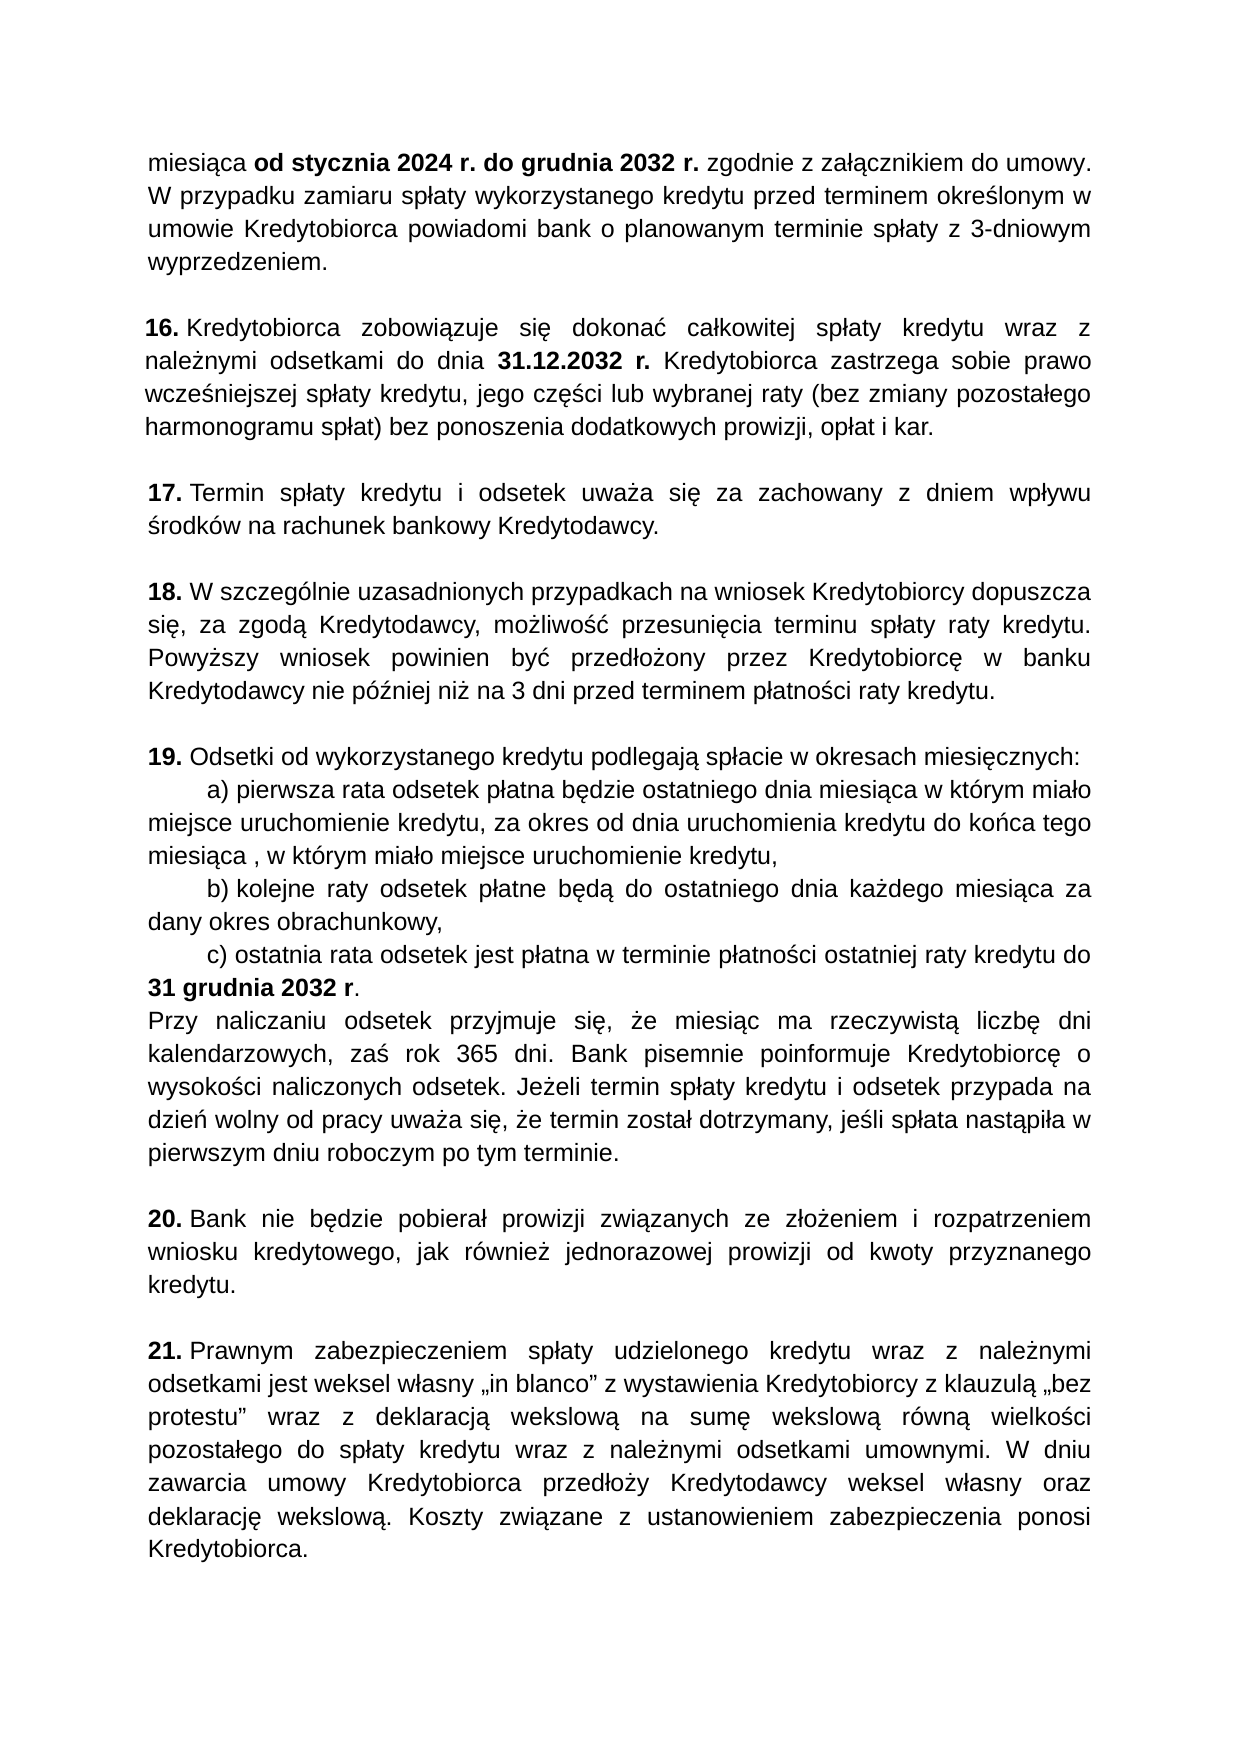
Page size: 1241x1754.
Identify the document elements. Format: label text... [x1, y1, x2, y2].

text b) kolejne raty odsetek płatne będą do ostatniego dnia każdego miesiąca za dany okres obrachunkowy, [148, 874, 1093, 936]
text 17. Termin spłaty kredytu i odsetek uważa się za zachowany z dniem wpływu środków na rachunek bankowy Kredytodawcy. [148, 478, 1093, 539]
text 19. Odsetki od wykorzystanego kredytu podlegają spłacie w okresach miesięcznych: [148, 742, 1093, 771]
text a) pierwsza rata odsetek płatna będzie ostatniego dnia miesiąca w którym miało miejsce uruchomienie kredytu, za okres od dnia uruchomienia kredytu do końca tego miesiąca , w którym miało miejsce uruchomienie kredytu, [148, 775, 1093, 870]
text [148, 148, 1093, 275]
text Przy naliczaniu odsetek przyjmuje się, że miesiąc ma rzeczywistą liczbę dni kalendarzowych, zaś rok 365 dni. Bank pisemnie poinformuje Kredytobiorcę o wysokości naliczonych odsetek. Jeżeli termin spłaty kredytu i odsetek przypada na dzień wolny od pracy uważa się, że termin został dotrzymany, jeśli spłata nastąpiła w pierwszym dniu roboczym po tym terminie. [148, 1006, 1093, 1167]
text 20. Bank nie będzie pobierał prowizji związanych ze złożeniem i rozpatrzeniem wniosku kredytowego, jak również jednorazowej prowizji od kwoty przyznanego kredytu. [148, 1204, 1093, 1299]
text c) ostatnia rata odsetek jest płatna w terminie płatności ostatniej raty kredytu do 31 grudnia 2032 r. [148, 940, 1093, 1002]
text 18. W szczególnie uzasadnionych przypadkach na wniosek Kredytobiorcy dopuszcza się, za zgodą Kredytodawcy, możliwość przesunięcia terminu spłaty raty kredytu. Powyższy wniosek powinien być przedłożony przez Kredytobiorcę w banku Kredytodawcy nie później niż na 3 dni przed terminem płatności raty kredytu. [148, 577, 1093, 705]
text 16. Kredytobiorca zobowiązuje się dokonać całkowitej spłaty kredytu wraz z należnymi odsetkami do dnia 31.12.2032 r. Kredytobiorca zastrzega sobie prawo wcześniejszej spłaty kredytu, jego części lub wybranej raty (bez zmiany pozostałego harmonogramu spłat) bez ponoszenia dodatkowych prowizji, opłat i kar. [144, 313, 1093, 441]
text 21. Prawnym zabezpieczeniem spłaty udzielonego kredytu wraz z należnymi odsetkami jest weksel własny „in blanco” z wystawienia Kredytobiorcy z klauzulą „bez protestu” wraz z deklaracją wekslową na sumę wekslową równą wielkości pozostałego do spłaty kredytu wraz z należnymi odsetkami umownymi. W dniu zawarcia umowy Kredytobiorca przedłoży Kredytodawcy weksel własny oraz deklarację wekslową. Koszty związane z ustanowieniem zabezpieczenia ponosi Kredytobiorca. [148, 1336, 1093, 1563]
